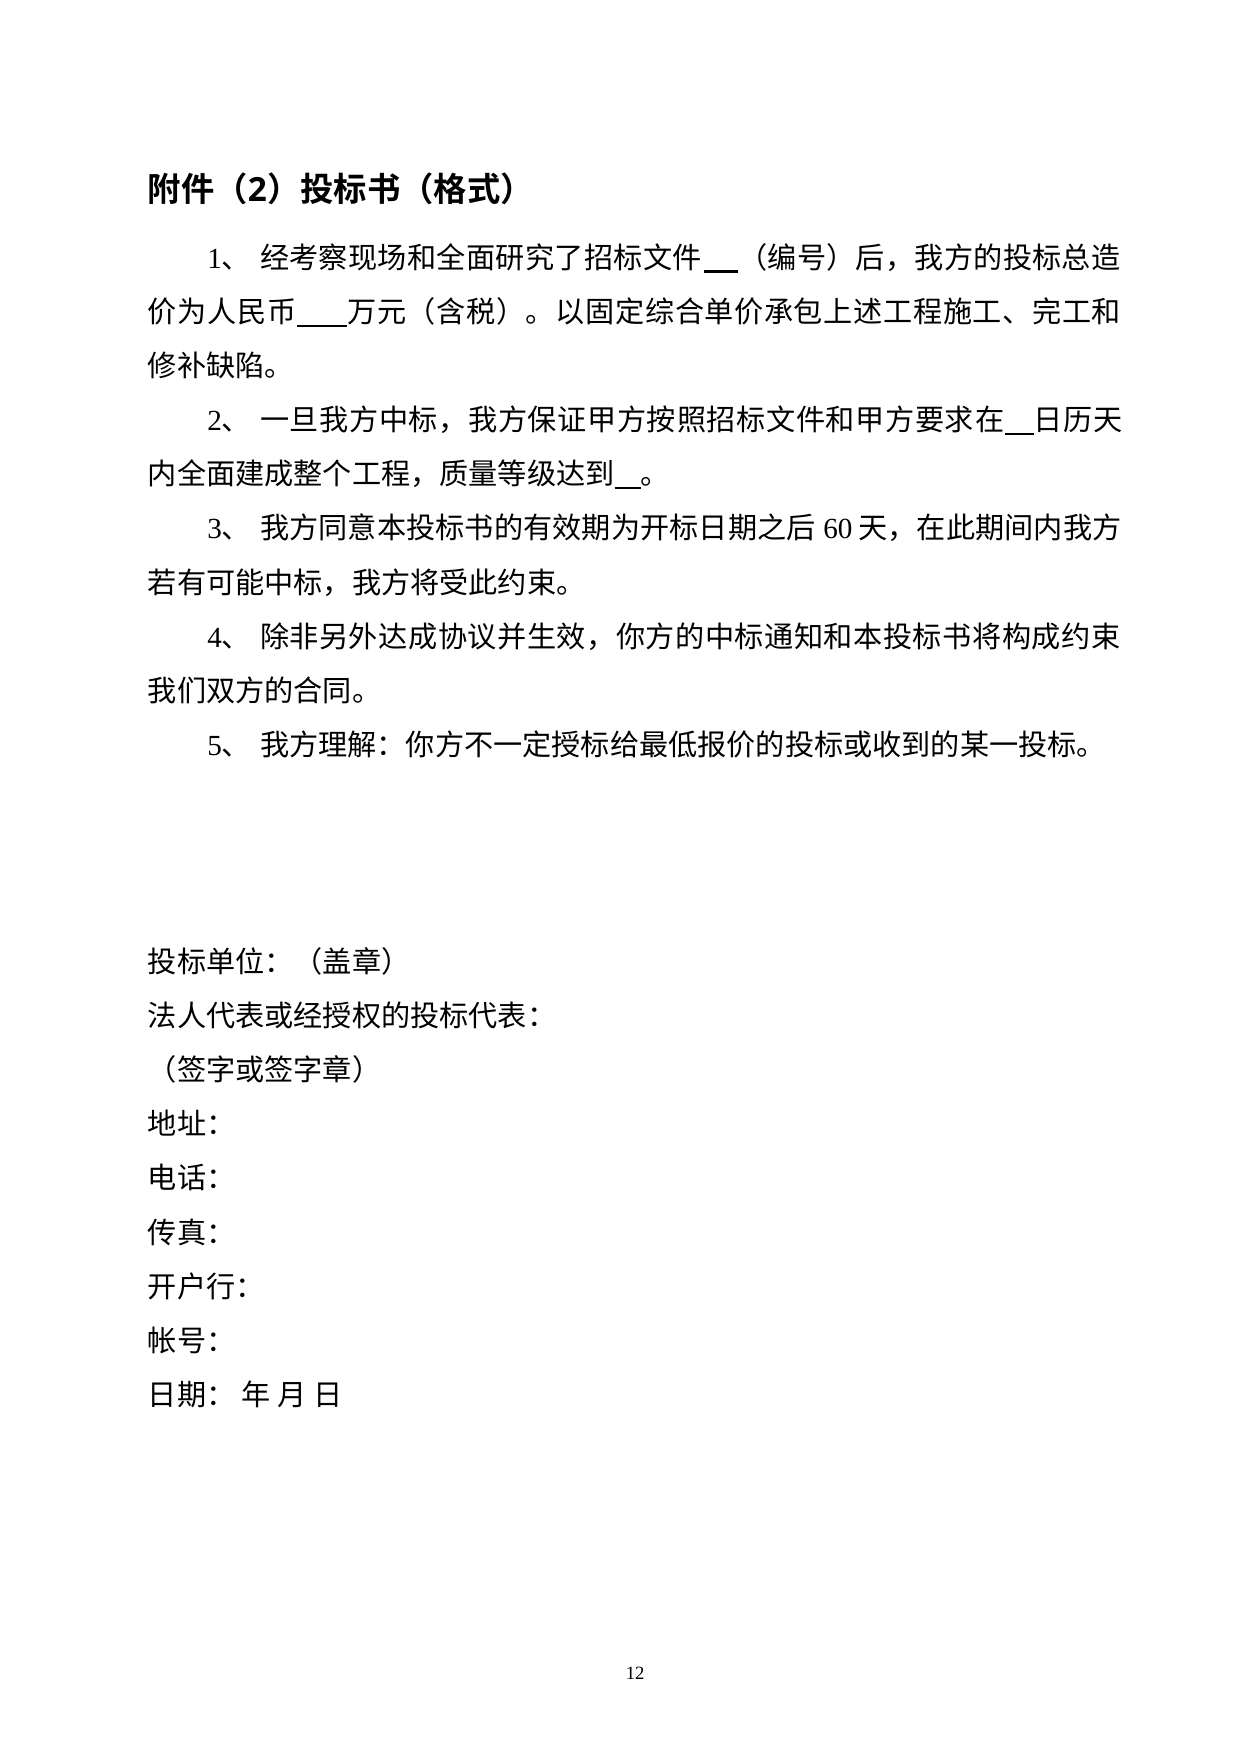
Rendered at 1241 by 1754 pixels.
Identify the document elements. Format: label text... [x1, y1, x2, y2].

list 经考察现场和全面研究了招标文件 （编号）后，我方的投标总造价为人民币 万元（含税）。以固定综合单价承包上述工程施工、完工和修补缺陷。 [148, 225, 1122, 387]
list 我方理解：你方不一定授标给最低报价的投标或收到的某一投标。 [148, 712, 1122, 766]
text 日期： 年 月 日 [148, 1362, 1122, 1416]
text 法人代表或经授权的投标代表： [148, 983, 1122, 1037]
list 一旦我方中标，我方保证甲方按照招标文件和甲方要求在 日历天内全面建成整个工程，质量等级达到 。 [148, 387, 1122, 496]
text 帐号： [148, 1308, 1122, 1362]
text 开户行： [148, 1254, 1122, 1308]
text （签字或签字章） [148, 1037, 1122, 1091]
list 除非另外达成协议并生效，你方的中标通知和本投标书将构成约束我们双方的合同。 [148, 604, 1122, 712]
subtitle 附件（2）投标书（格式） [148, 160, 1122, 212]
text 地址： [148, 1091, 1122, 1146]
list 我方同意本投标书的有效期为开标日期之后60天，在此期间内我方若有可能中标，我方将受此约束。 [148, 496, 1122, 604]
text 电话： [148, 1146, 1122, 1200]
text 投标单位：（盖章） [148, 929, 1122, 983]
text 传真： [148, 1200, 1122, 1254]
